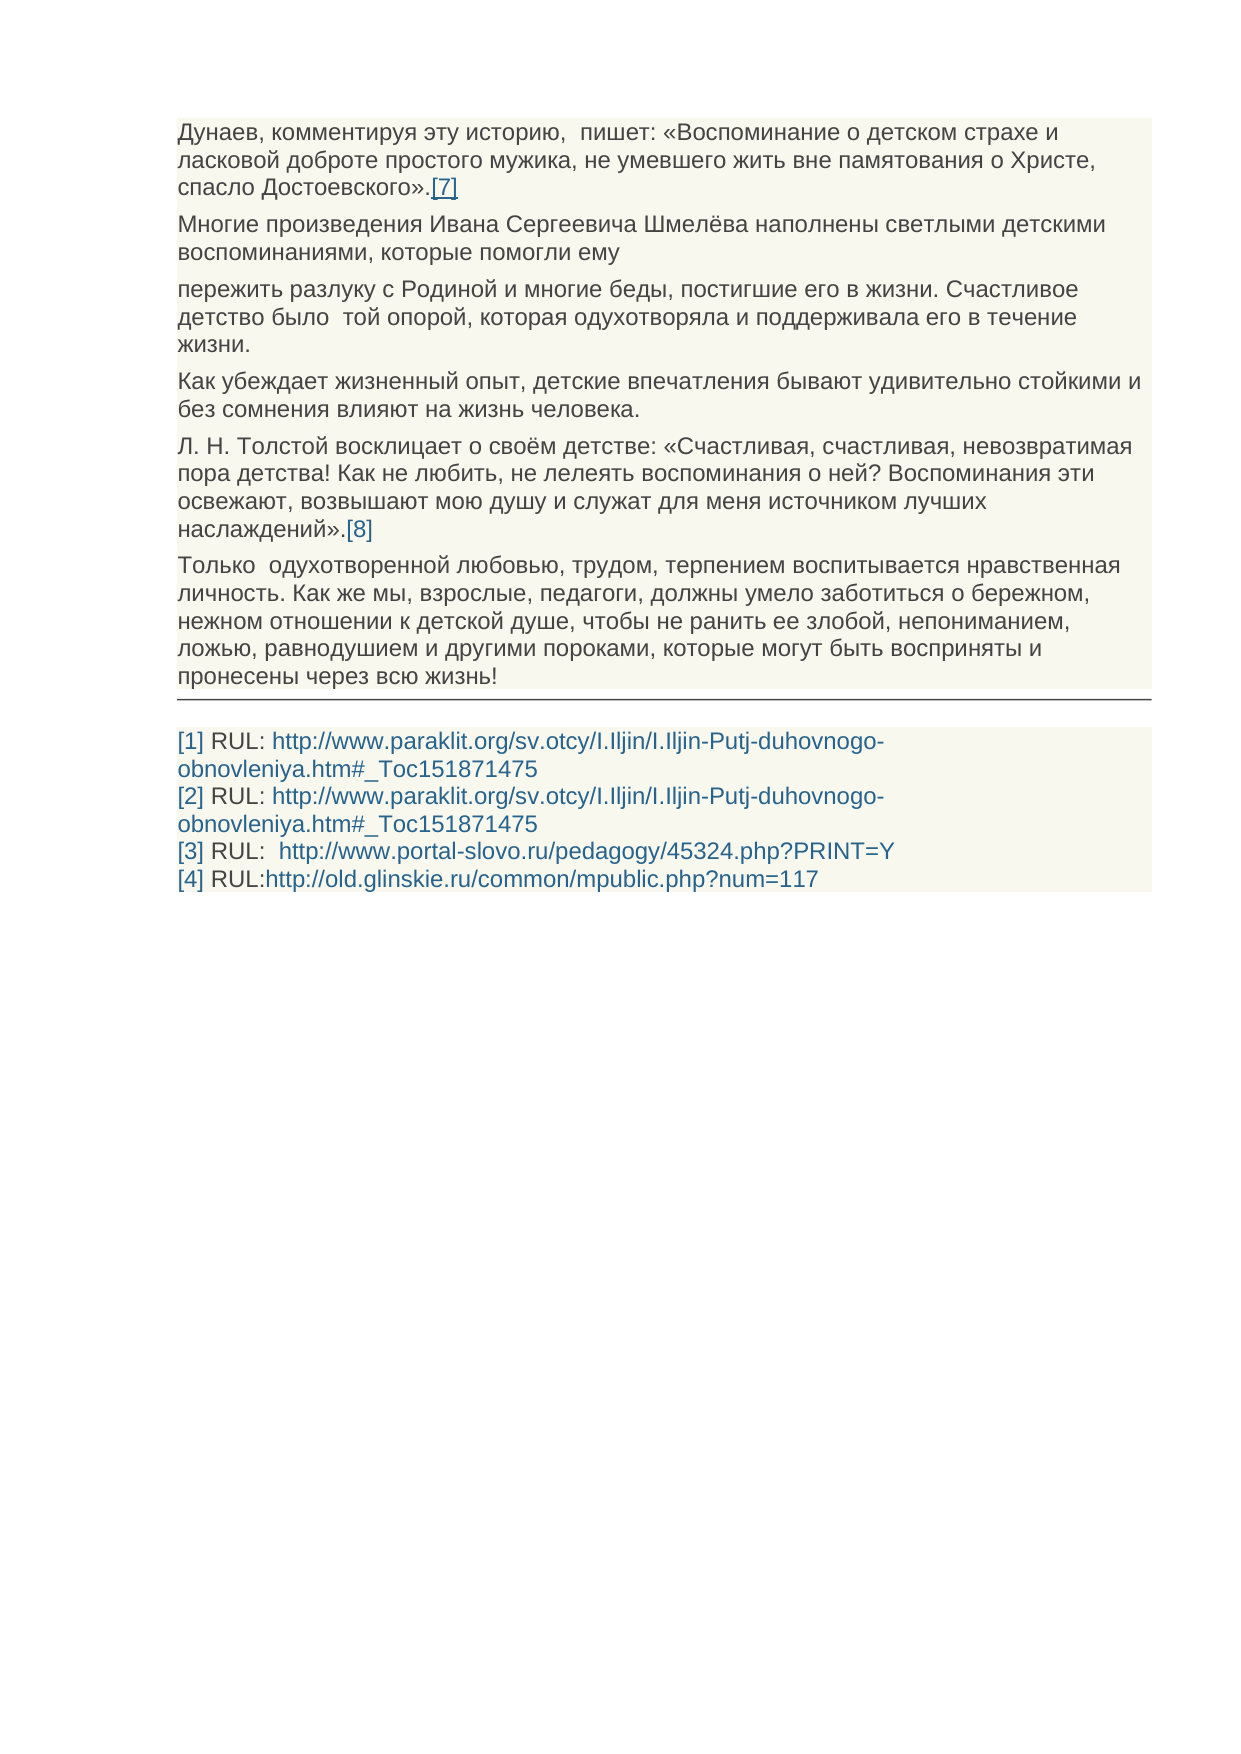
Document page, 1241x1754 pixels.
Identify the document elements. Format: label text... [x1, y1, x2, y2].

text [2] RUL: http://www.paraklit.org/sv.otcy/I.Iljin/I.Iljin-Putj-duhovnogo-obnovleniya.htm#_Toc151871475 [177, 782, 1152, 837]
text Л. Н. Толстой восклицает о своём детстве: «Счастливая, счастливая, невозвратимая пора детства! Как не любить, не лелеять воспоминания о ней? Воспоминания эти освежают, возвышают мою душу и служат для меня источником лучших наслаждений».[8] [177, 432, 1152, 542]
text [1] RUL: http://www.paraklit.org/sv.otcy/I.Iljin/I.Iljin-Putj-duhovnogo-obnovleniya.htm#_Toc151871475 [177, 727, 1152, 782]
text [4] RUL:http://old.glinskie.ru/common/mpublic.php?num=117 [177, 865, 1152, 892]
text Многие произведения Ивана Сергеевича Шмелёва наполнены светлыми детскими воспоминаниями, которые помогли ему [177, 210, 1152, 266]
text [3] RUL: http://www.portal-slovo.ru/pedagogy/45324.php?PRINT=Y [177, 837, 1152, 865]
text пережить разлуку с Родиной и многие беды, постигшие его в жизни. Счастливое детство было той опорой, которая одухотворяла и поддерживала его в течение жизни. [177, 275, 1152, 358]
text Только одухотворенной любовью, трудом, терпением воспитывается нравственная личность. Как же мы, взрослые, педагоги, должны умело заботиться о бережном, нежном отношении к детской душе, чтобы не ранить ее злобой, непониманием, ложью, равнодушием и другими пороками, которые могут быть восприняты и пронесены через всю жизнь! [177, 551, 1152, 689]
text Как убеждает жизненный опыт, детские впечатления бывают удивительно стойкими и без сомнения влияют на жизнь человека. [177, 367, 1152, 422]
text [177, 118, 1152, 201]
